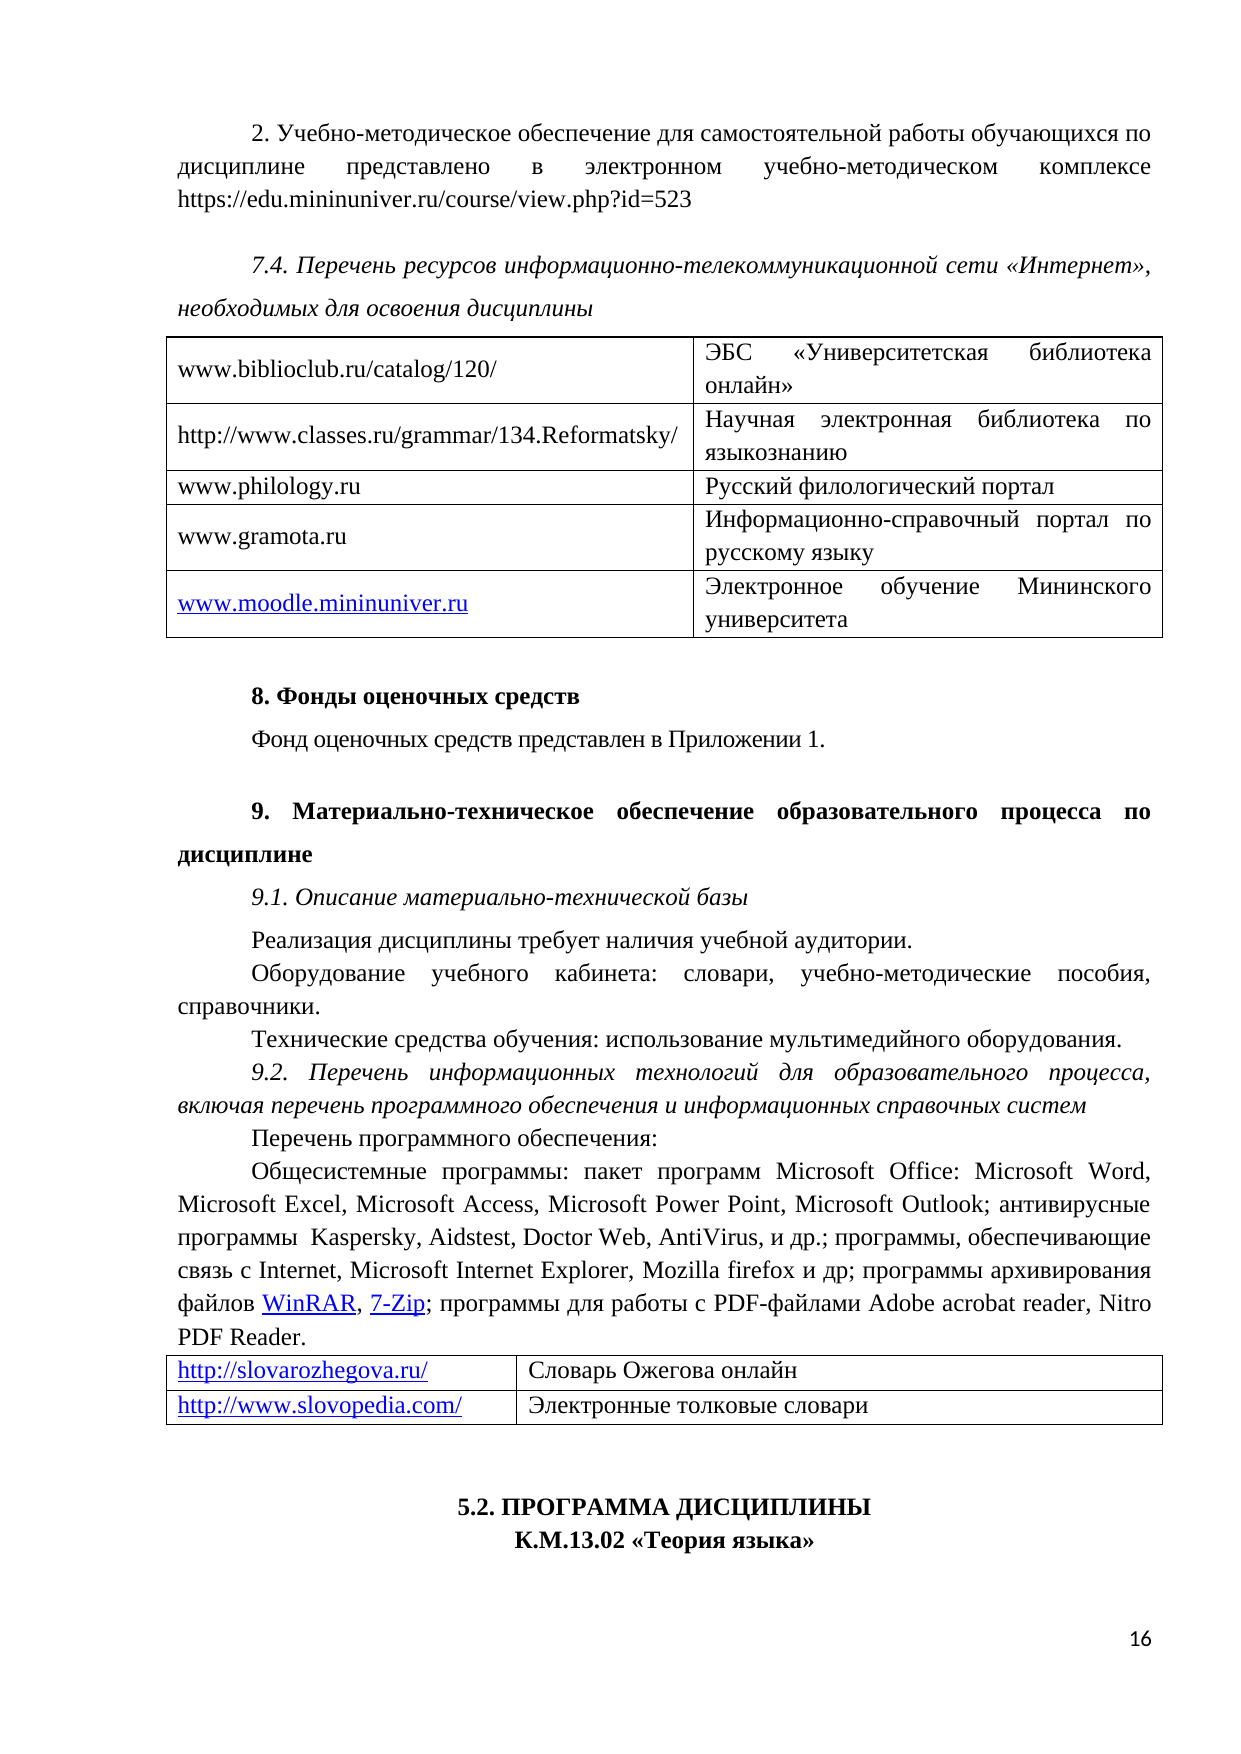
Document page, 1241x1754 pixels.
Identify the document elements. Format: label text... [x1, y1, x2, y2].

text Фонд оценочных средств представлен в Приложении 1. [177, 724, 1152, 753]
table_header www.biblioclub.ru/catalog/120/ [167, 338, 693, 403]
table_cell http://www.classes.ru/grammar/134.Reformatsky/ [167, 404, 693, 470]
text Общесистемные программы: пакет программ Microsoft Office: Microsoft Word, Microsoft Excel, Microsoft Access, Microsoft Power Point, Microsoft Outlook; антивирусные программы Kaspersky, Aidstest, Doctor Web, AntiVirus, и др.; программы, обеспечивающие связь с Internet, Microsoft Internet Explorer, Mozilla firefox и др; программы архивирования файлов WinRAR, 7-Zip; программы для работы с PDF-файлами Adobe acrobat reader, Nitro PDF Reader. [177, 1156, 1152, 1350]
text 5.2. ПРОГРАММА ДИСЦИПЛИНЫ [177, 1492, 1152, 1521]
text Реализация дисциплины требует наличия учебной аудитории. [177, 925, 1152, 954]
table_cell Научная электронная библиотека по языкознанию [694, 404, 1162, 470]
table_cell www.moodle.mininuniver.ru [167, 571, 693, 637]
table_cell Русский филологический портал [694, 471, 1162, 503]
text 7.4. Перечень ресурсов информационно-телекоммуникационной сети «Интернет», необходимых для освоения дисциплины [177, 250, 1152, 322]
text 2. Учебно-методическое обеспечение для самостоятельной работы обучающихся по дисциплине представлено в электронном учебно-методическом комплексе https://edu.mininuniver.ru/course/view.php?id=523 [177, 118, 1152, 213]
text 8. Фонды оценочных средств [177, 681, 1152, 710]
table_cell Электронные толковые словари [517, 1391, 1162, 1424]
text Технические средства обучения: использование мультимедийного оборудования. [177, 1024, 1152, 1053]
text К.М.13.02 «Теория языка» [177, 1526, 1152, 1554]
table_cell Электронное обучение Мининского университета [694, 571, 1162, 637]
table_header ЭБС «Университетская библиотека онлайн» [694, 338, 1162, 403]
text 9. Материально-техническое обеспечение образовательного процесса по дисциплине [177, 796, 1152, 868]
text 9.2. Перечень информационных технологий для образовательного процесса, включая перечень программного обеспечения и информационных справочных систем [177, 1057, 1152, 1119]
table_cell www.philology.ru [167, 471, 693, 503]
text 9.1. Описание материально-технической базы [177, 882, 1152, 911]
table_cell http://www.slovopedia.com/ [167, 1391, 516, 1424]
text Перечень программного обеспечения: [177, 1123, 1152, 1152]
table_cell Информационно-справочный портал по русскому языку [694, 505, 1162, 570]
text Оборудование учебного кабинета: словари, учебно-методические пособия, справочники. [177, 958, 1152, 1020]
table_cell www.gramota.ru [167, 505, 693, 570]
table_header http://slovarozhegova.ru/ [167, 1356, 516, 1389]
table_header Словарь Ожегова онлайн [517, 1356, 1162, 1389]
